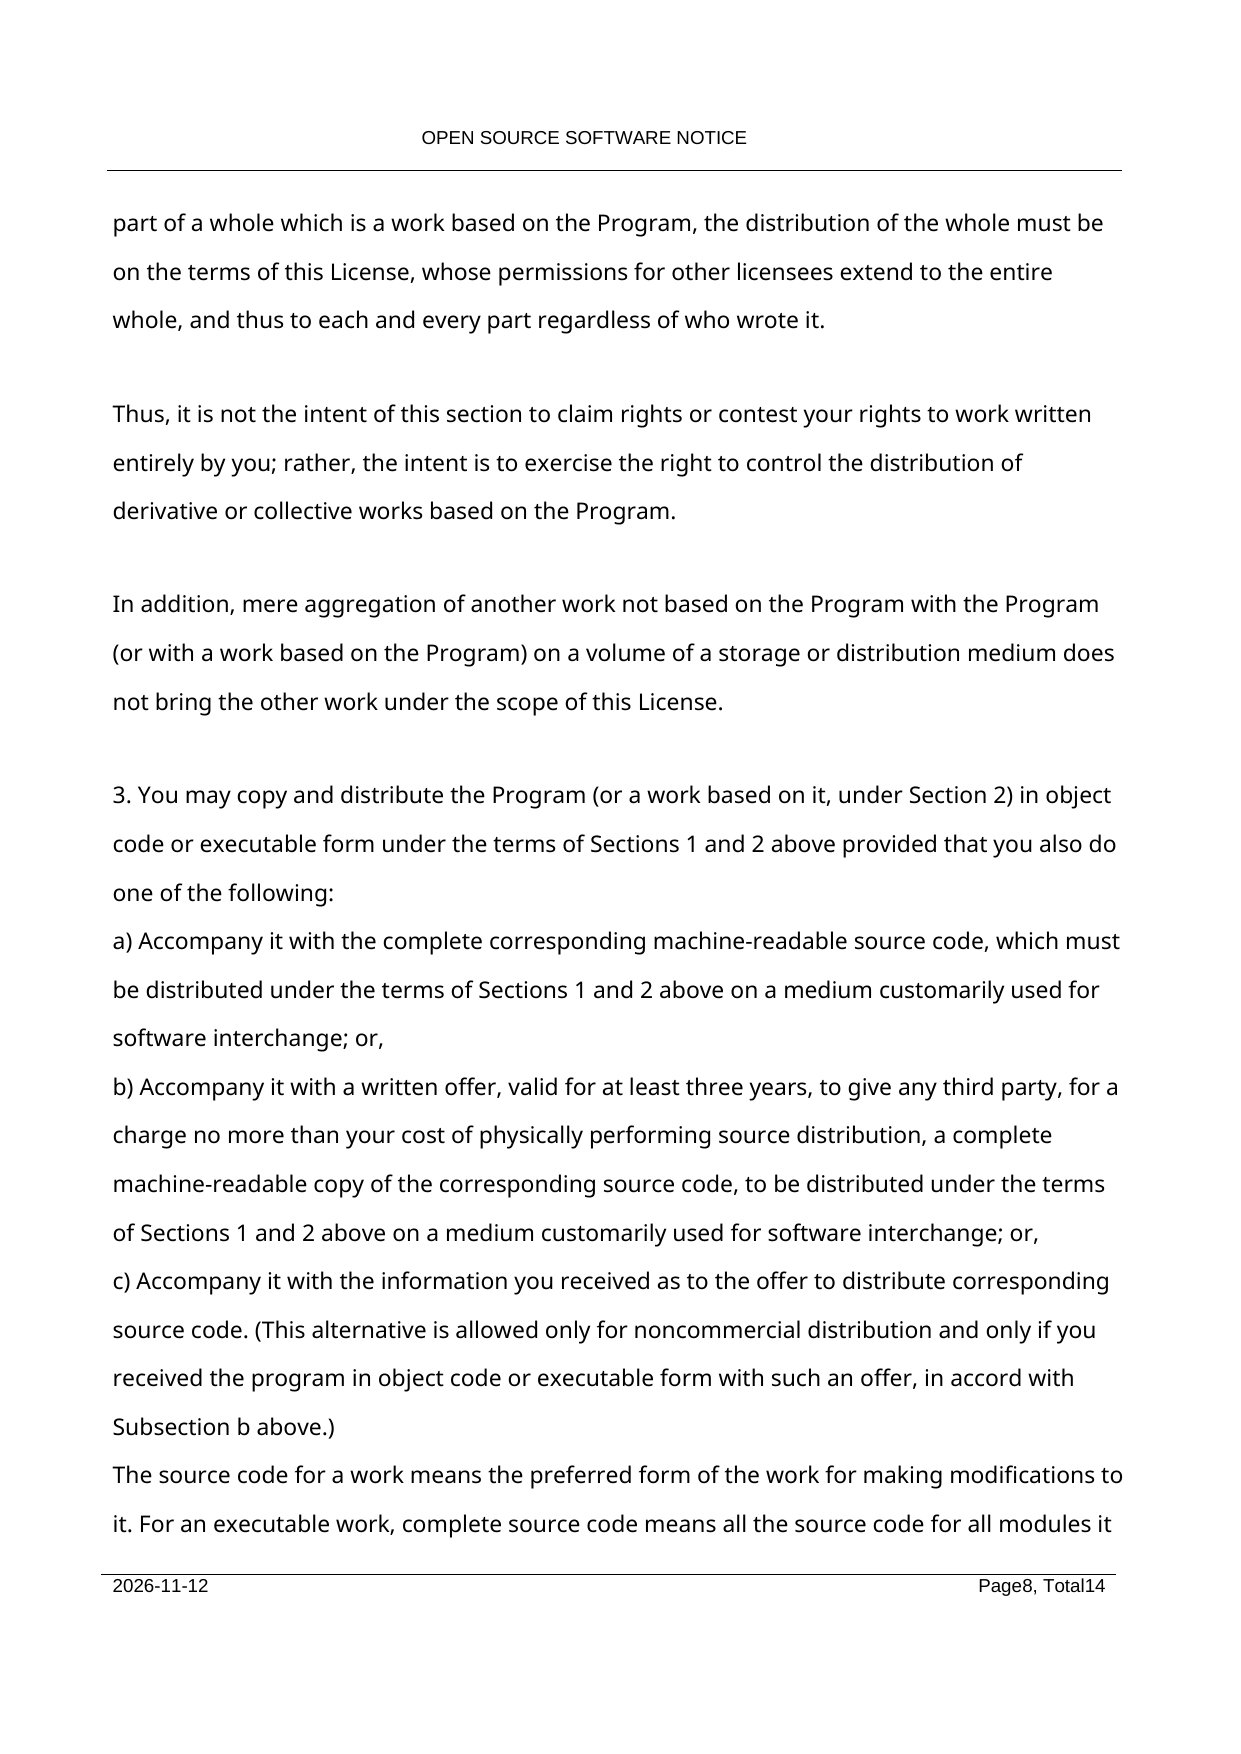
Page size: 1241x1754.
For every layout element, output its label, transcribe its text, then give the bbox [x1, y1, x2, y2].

text 3. You may copy and distribute the Program (or a work based on it, under Section 2) in object code or executable form under the terms of Sections 1 and 2 above provided that you also do one of the following: [112, 778, 1128, 908]
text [112, 206, 1128, 336]
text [112, 1458, 1128, 1540]
text In addition, mere aggregation of another work not based on the Program with the Program (or with a work based on the Program) on a volume of a storage or distribution medium does not bring the other work under the scope of this License. [112, 588, 1128, 718]
text a) Accompany it with the complete corresponding machine-readable source code, which must be distributed under the terms of Sections 1 and 2 above on a medium customarily used for software interchange; or, [112, 924, 1128, 1054]
text c) Accompany it with the information you received as to the offer to distribute corresponding source code. (This alternative is allowed only for noncommercial distribution and only if you received the program in object code or executable form with such an offer, in accord with Subsection b above.) [112, 1264, 1128, 1443]
text b) Accompany it with a written offer, valid for at least three years, to give any third party, for a charge no more than your cost of physically performing source distribution, a complete machine-readable copy of the corresponding source code, to be distributed under the terms of Sections 1 and 2 above on a medium customarily used for software interchange; or, [112, 1070, 1128, 1248]
text Thus, it is not the intent of this section to claim rights or contest your rights to work written entirely by you; rather, the intent is to exercise the right to control the distribution of derivative or collective works based on the Program. [112, 397, 1128, 527]
